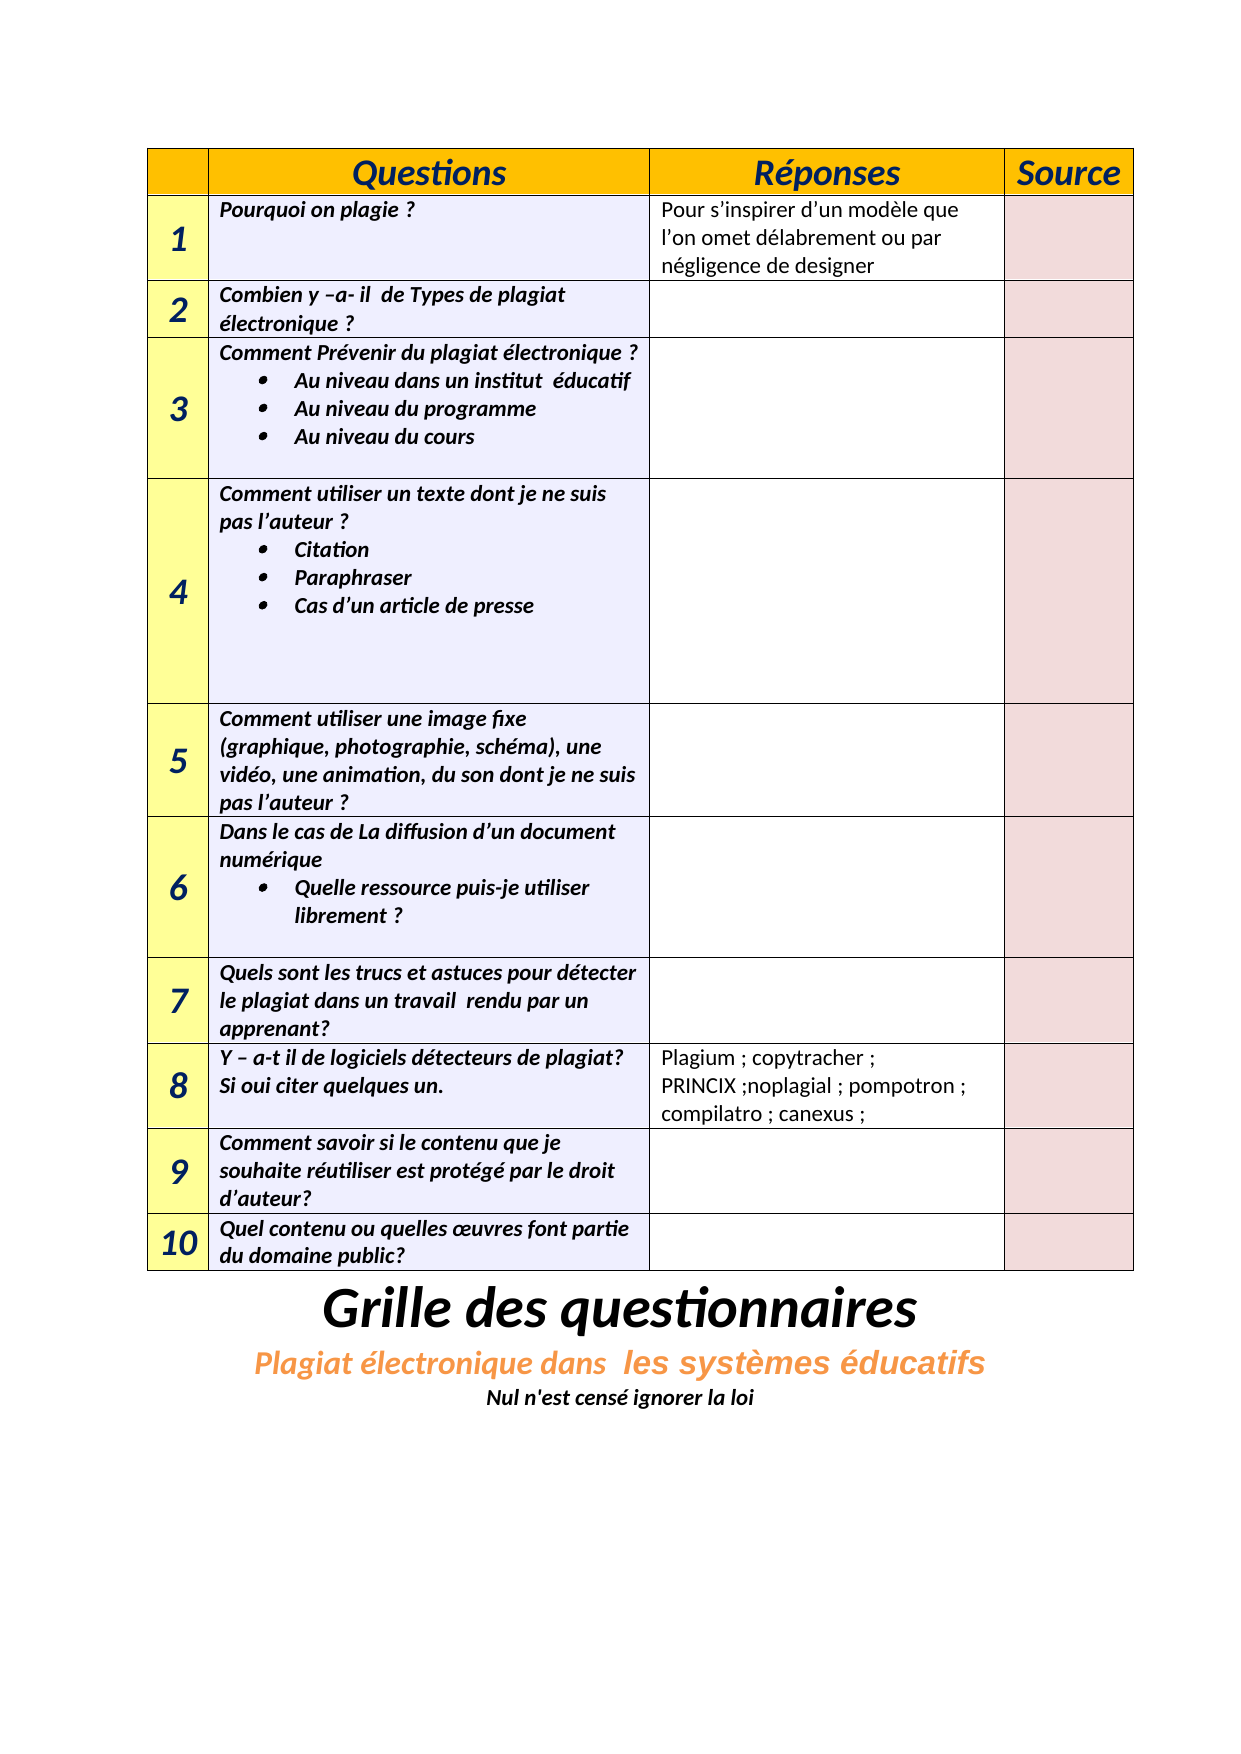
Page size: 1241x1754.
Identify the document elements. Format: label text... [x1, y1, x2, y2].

table_cell [650, 817, 1004, 957]
table_cell [1005, 958, 1133, 1042]
table_cell [1005, 1044, 1133, 1127]
table_cell 2 [148, 281, 208, 337]
table_cell Y – a-t il de logiciels détecteurs de plagiat? Si oui citer quelques un. [209, 1044, 649, 1127]
table_header [148, 149, 208, 194]
table_header Source [1005, 149, 1133, 194]
table_cell [1005, 338, 1133, 478]
table_cell [1005, 817, 1133, 957]
table_cell [650, 1214, 1004, 1270]
table_cell 4 [148, 479, 208, 703]
table_cell Plagium ; copytracher ; PRINCIX ;noplagial ; pompotron ; compilatro ; canexus ; [650, 1044, 1004, 1127]
table_cell [650, 338, 1004, 478]
table_cell [1005, 479, 1133, 703]
table_cell 9 [148, 1129, 208, 1213]
text Plagiat électronique dans les systèmes éducatifs [148, 1342, 1093, 1383]
table_cell [650, 479, 1004, 703]
table_cell Dans le cas de La diffusion d’un document numérique Quelle ressource puis-je utiliser librement ? [209, 817, 649, 957]
table_cell [650, 1129, 1004, 1213]
table_cell [1005, 196, 1133, 279]
table_header Réponses [650, 149, 1004, 194]
table_cell Comment savoir si le contenu que je souhaite réutiliser est protégé par le droit d’auteur? [209, 1129, 649, 1213]
table_cell 8 [148, 1044, 208, 1127]
table_cell Comment Prévenir du plagiat électronique ? Au niveau dans un institut éducatif Au niveau du programme Au niveau du cours [209, 338, 649, 478]
table_cell Combien y –a- il de Types de plagiat électronique ? [209, 281, 649, 337]
table_cell [1005, 1214, 1133, 1270]
table_cell [650, 281, 1004, 337]
table_cell [650, 958, 1004, 1042]
text Grille des questionnaires [148, 1271, 1093, 1342]
table_cell Pour s’inspirer d’un modèle que l’on omet délabrement ou par négligence de designer [650, 196, 1004, 279]
table_cell Pourquoi on plagie ? [209, 196, 649, 279]
table_cell [1005, 281, 1133, 337]
table_cell 3 [148, 338, 208, 478]
text Nul n'est censé ignorer la loi [148, 1383, 1093, 1411]
table_cell 1 [148, 196, 208, 279]
table_header Questions [209, 149, 649, 194]
table_cell 7 [148, 958, 208, 1042]
table_cell Comment utiliser une image fixe (graphique, photographie, schéma), une vidéo, une animation, du son dont je ne suis pas l’auteur ? [209, 704, 649, 816]
table_cell [1005, 704, 1133, 816]
table_cell [650, 704, 1004, 816]
table_cell Quel contenu ou quelles œuvres font partie du domaine public? [209, 1214, 649, 1270]
table_cell Comment utiliser un texte dont je ne suis pas l’auteur ? Citation Paraphraser Cas d’un article de presse [209, 479, 649, 703]
table_cell 10 [148, 1214, 208, 1270]
table_cell Quels sont les trucs et astuces pour détecter le plagiat dans un travail rendu par un apprenant? [209, 958, 649, 1042]
table_cell [1005, 1129, 1133, 1213]
table_cell 6 [148, 817, 208, 957]
table_cell 5 [148, 704, 208, 816]
